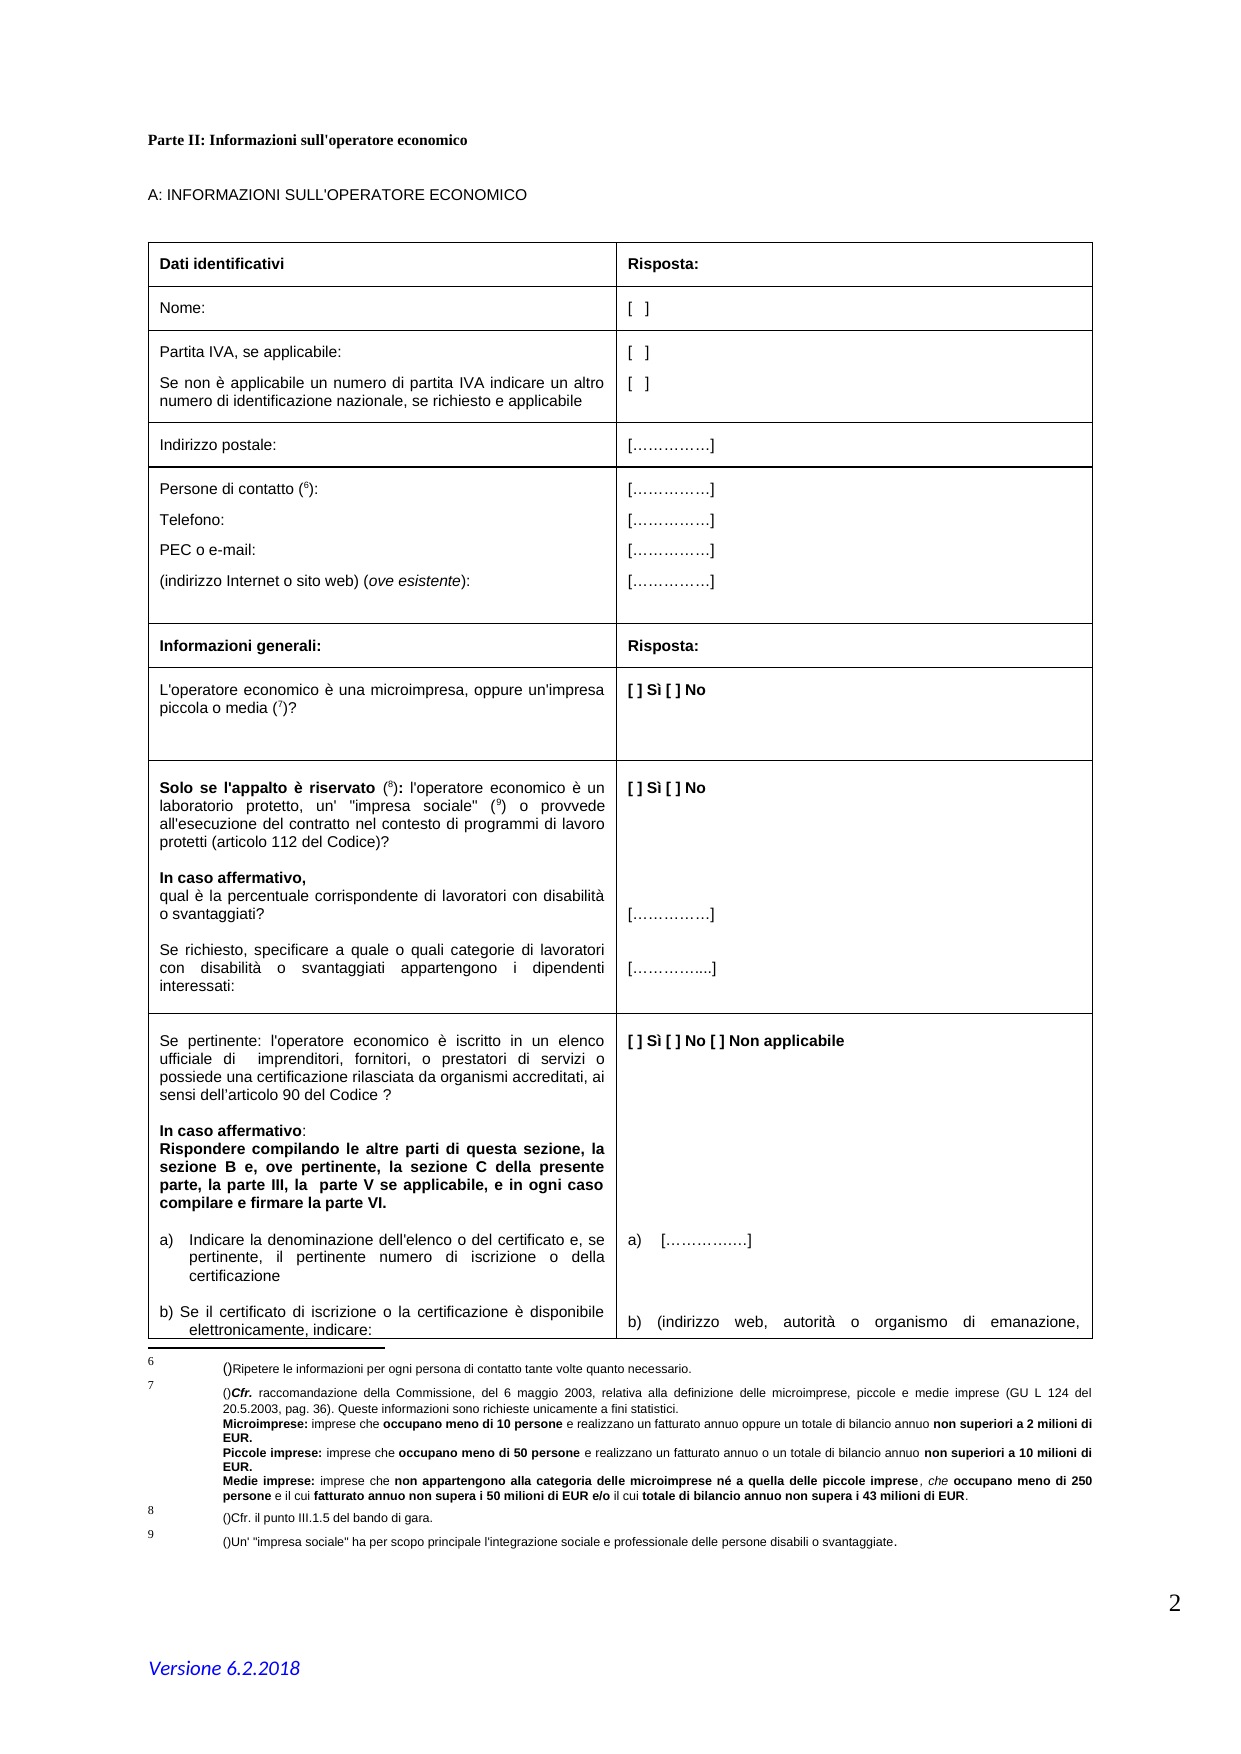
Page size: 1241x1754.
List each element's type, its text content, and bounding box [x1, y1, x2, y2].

table_cell [……………] [……………] [……………] [……………] [617, 468, 1092, 623]
table_cell L'operatore economico è una microimpresa, oppure un'impresa piccola o media ()? [149, 668, 616, 759]
table_cell [……………] [617, 423, 1092, 466]
table_cell Partita IVA, se applicabile: Se non è applicabile un numero di partita IVA indicare un altro numero di identificazione nazionale, se richiesto e applicabile [149, 331, 616, 422]
table_cell [ ] [ ] [617, 331, 1092, 422]
title Parte II: Informazioni sull'operatore economico [148, 131, 1093, 148]
table_cell Solo se l'appalto è riservato (): l'operatore economico è un laboratorio protetto, un' "impresa sociale" () o provvede all'esecuzione del contratto nel contesto di programmi di lavoro protetti (articolo 112 del Codice)? In caso affermativo, qual è la percentuale corrispondente di lavoratori con disabilità o svantaggiati? Se richiesto, specificare a quale o quali categorie di lavoratori con disabilità o svantaggiati appartengono i dipendenti interessati: [149, 761, 616, 1013]
table_header Risposta: [617, 243, 1092, 286]
table_cell [ ] [617, 287, 1092, 330]
table_cell [ ] Sì [ ] No [617, 668, 1092, 759]
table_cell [149, 1014, 616, 1338]
title A: Informazioni sull'operatore economico [148, 186, 1093, 204]
table_cell [ ] Sì [ ] No [……………] […………....] [617, 761, 1092, 1013]
table_cell Persone di contatto (): Telefono: PEC o e-mail: (indirizzo Internet o sito web) (ove esistente): [149, 468, 616, 623]
table_cell Nome: [149, 287, 616, 330]
table_header Dati identificativi [149, 243, 616, 286]
table_cell Informazioni generali: [149, 624, 616, 667]
table_cell Risposta: [617, 624, 1092, 667]
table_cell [617, 1014, 1092, 1338]
table_cell Indirizzo postale: [149, 423, 616, 466]
